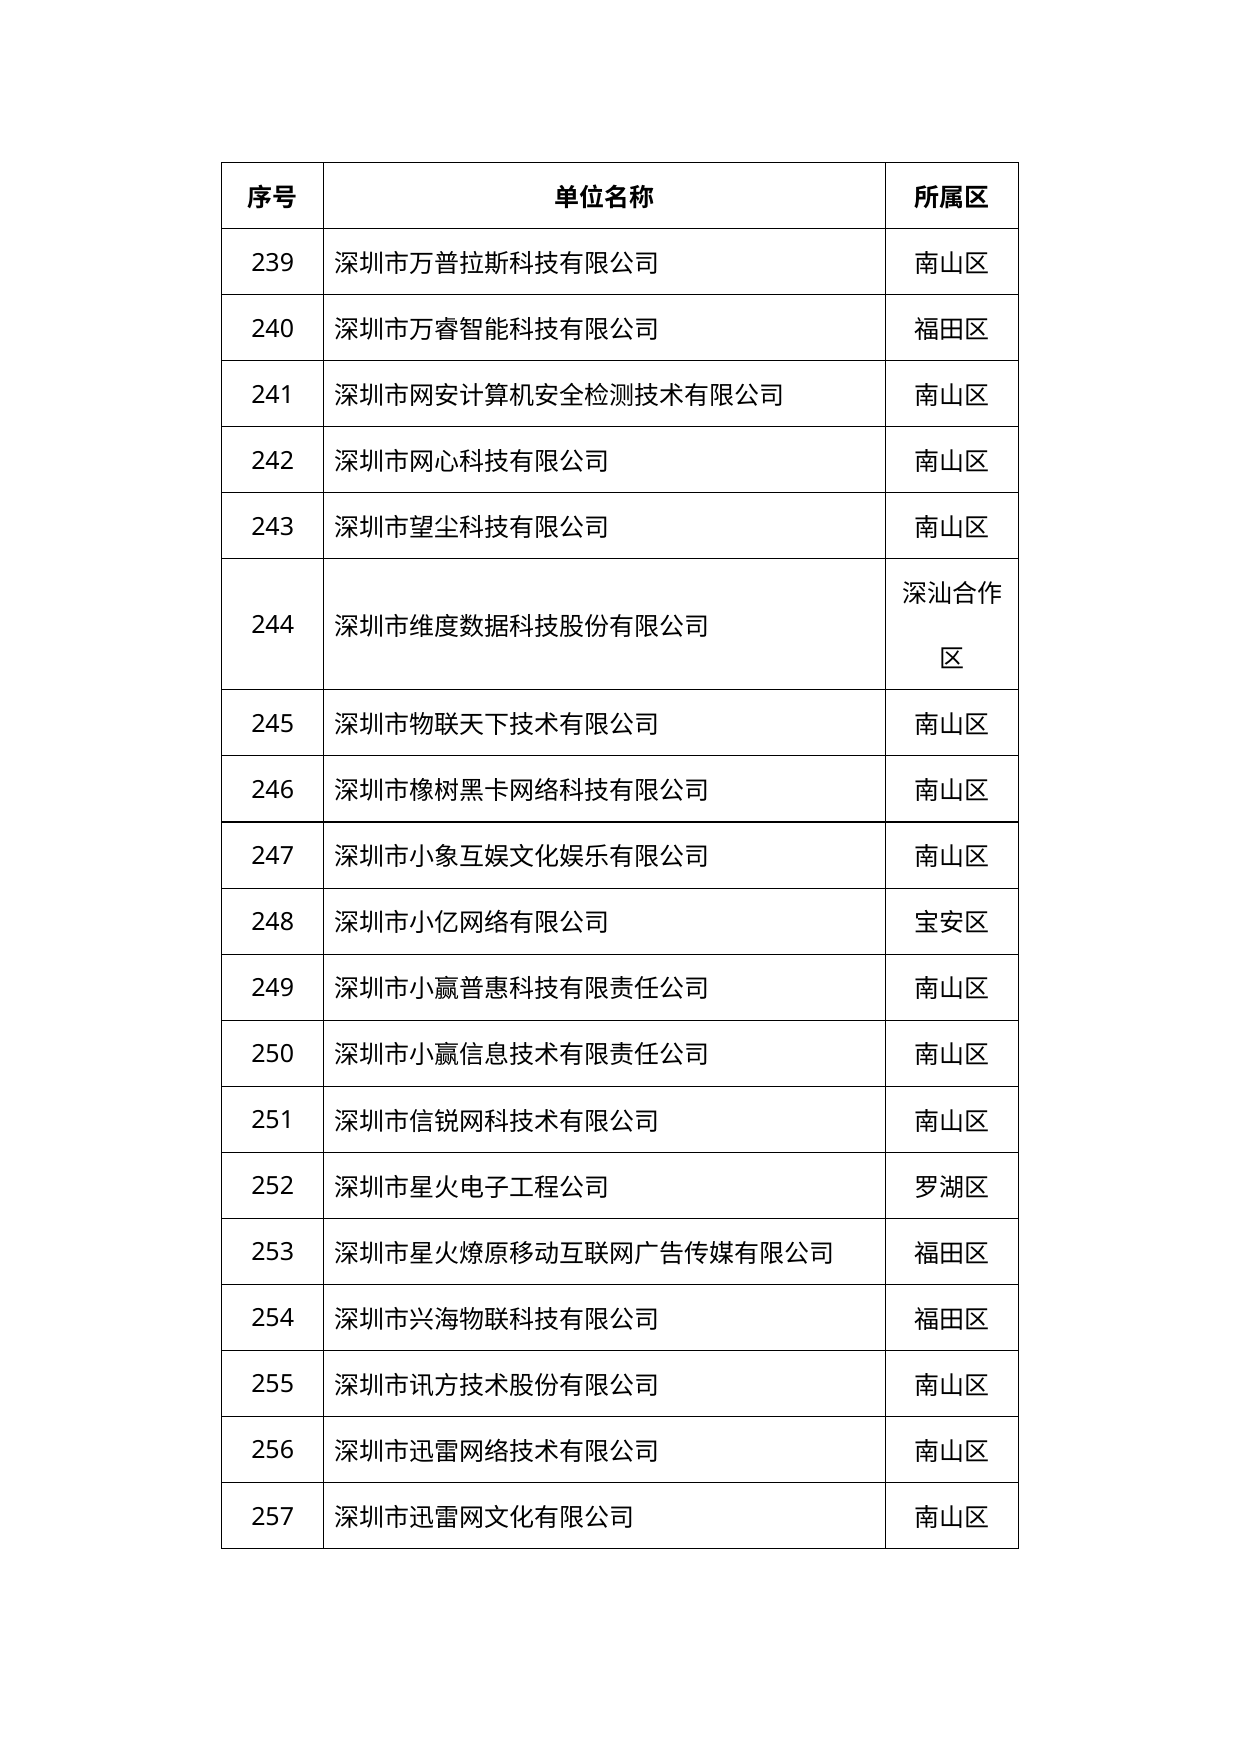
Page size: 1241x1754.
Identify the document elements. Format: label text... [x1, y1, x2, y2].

table_cell 深圳市迅雷网络技术有限公司 [324, 1417, 885, 1482]
table_cell 252 [222, 1153, 323, 1218]
table_cell 南山区 [886, 1483, 1018, 1548]
table_cell 宝安区 [886, 889, 1018, 953]
table_cell 248 [222, 889, 323, 953]
table_cell 244 [222, 559, 323, 689]
table_cell 255 [222, 1351, 323, 1416]
table_cell 254 [222, 1285, 323, 1350]
table_header 单位名称 [324, 163, 885, 228]
table_cell 福田区 [886, 295, 1018, 360]
table_cell 罗湖区 [886, 1153, 1018, 1218]
table_cell 深圳市维度数据科技股份有限公司 [324, 559, 885, 689]
table_cell 南山区 [886, 361, 1018, 426]
table_cell 南山区 [886, 1351, 1018, 1416]
table_header 序号 [222, 163, 323, 228]
table_cell 深圳市小象互娱文化娱乐有限公司 [324, 823, 885, 887]
table_cell 深圳市小赢信息技术有限责任公司 [324, 1021, 885, 1086]
table_cell 南山区 [886, 493, 1018, 558]
table_cell 南山区 [886, 427, 1018, 492]
table_cell 247 [222, 823, 323, 887]
table_cell 深圳市网安计算机安全检测技术有限公司 [324, 361, 885, 426]
table_cell 深圳市星火燎原移动互联网广告传媒有限公司 [324, 1219, 885, 1284]
table_cell 242 [222, 427, 323, 492]
table_cell 深圳市小亿网络有限公司 [324, 889, 885, 953]
table_cell 239 [222, 229, 323, 294]
table_cell 深圳市网心科技有限公司 [324, 427, 885, 492]
table_cell 251 [222, 1087, 323, 1152]
table_cell 245 [222, 690, 323, 755]
table_cell 深圳市万睿智能科技有限公司 [324, 295, 885, 360]
table_header 所属区 [886, 163, 1018, 228]
table_cell 深圳市小赢普惠科技有限责任公司 [324, 955, 885, 1019]
table_cell 253 [222, 1219, 323, 1284]
table_cell 249 [222, 955, 323, 1019]
table_cell 南山区 [886, 1417, 1018, 1482]
table_cell 深圳市望尘科技有限公司 [324, 493, 885, 558]
table_cell 243 [222, 493, 323, 558]
table_cell 240 [222, 295, 323, 360]
table_cell 南山区 [886, 823, 1018, 887]
table_cell 深汕合作区 [886, 559, 1018, 689]
table_cell 福田区 [886, 1219, 1018, 1284]
table_cell 250 [222, 1021, 323, 1086]
table_cell 241 [222, 361, 323, 426]
table_cell 南山区 [886, 1087, 1018, 1152]
table_cell 深圳市讯方技术股份有限公司 [324, 1351, 885, 1416]
table_cell 深圳市万普拉斯科技有限公司 [324, 229, 885, 294]
table_cell 246 [222, 756, 323, 821]
table_cell 257 [222, 1483, 323, 1548]
table_cell 深圳市物联天下技术有限公司 [324, 690, 885, 755]
table_cell 256 [222, 1417, 323, 1482]
table_cell 南山区 [886, 955, 1018, 1019]
table_cell 深圳市迅雷网文化有限公司 [324, 1483, 885, 1548]
table_cell 深圳市信锐网科技术有限公司 [324, 1087, 885, 1152]
table_cell 南山区 [886, 229, 1018, 294]
table_cell 深圳市星火电子工程公司 [324, 1153, 885, 1218]
table_cell 南山区 [886, 690, 1018, 755]
table_cell 深圳市橡树黑卡网络科技有限公司 [324, 756, 885, 821]
table_cell 南山区 [886, 756, 1018, 821]
table_cell 福田区 [886, 1285, 1018, 1350]
table_cell 南山区 [886, 1021, 1018, 1086]
table_cell 深圳市兴海物联科技有限公司 [324, 1285, 885, 1350]
